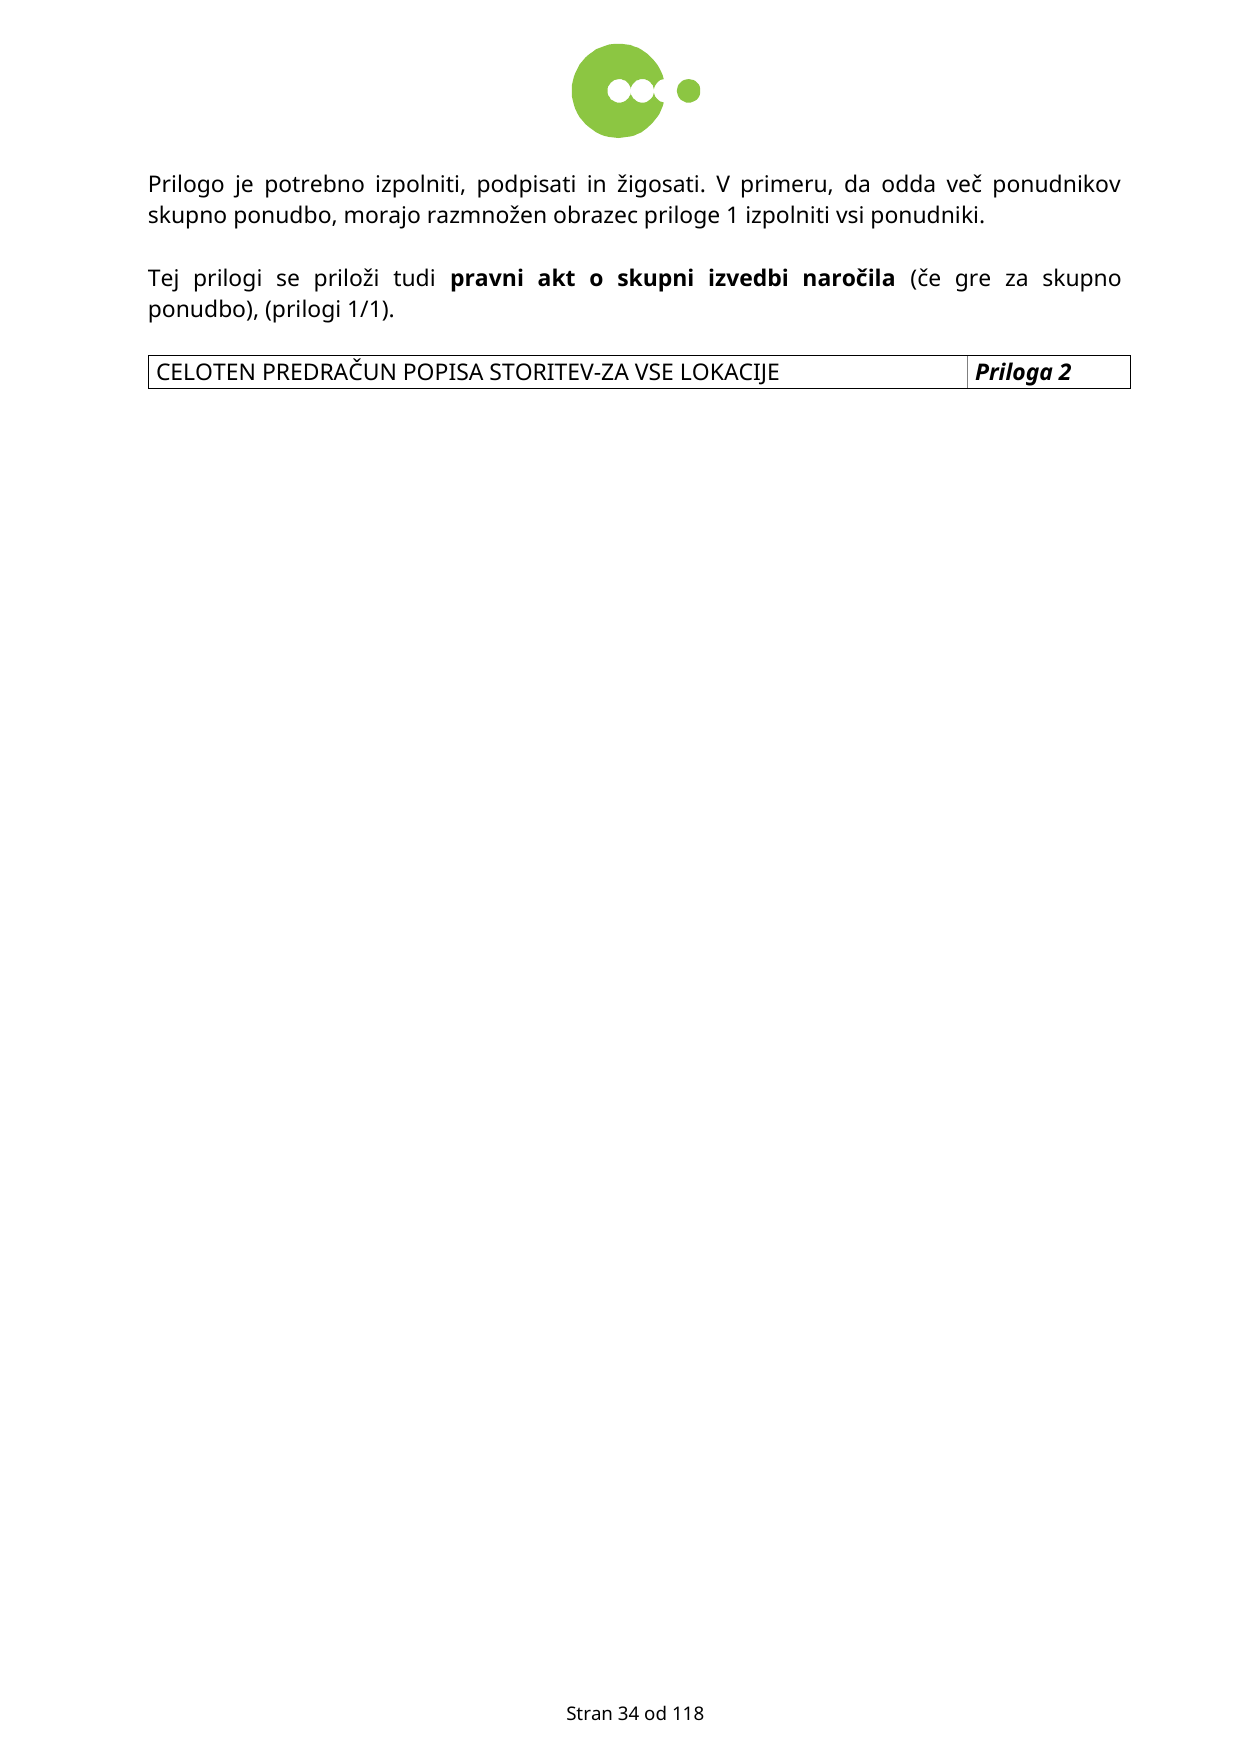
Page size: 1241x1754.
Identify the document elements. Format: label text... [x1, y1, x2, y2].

table_header CELOTEN PREDRAČUN POPISA STORITEV-ZA VSE LOKACIJE [149, 356, 967, 387]
table_header Priloga 2 [968, 356, 1130, 387]
text Prilogo je potrebno izpolniti, podpisati in žigosati. V primeru, da odda več ponudnikov skupno ponudbo, morajo razmnožen obrazec priloge 1 izpolniti vsi ponudniki. [148, 168, 1122, 230]
text Tej prilogi se priloži tudi pravni akt o skupni izvedbi naročila (če gre za skupno ponudbo), (prilogi 1/1). [148, 261, 1122, 324]
